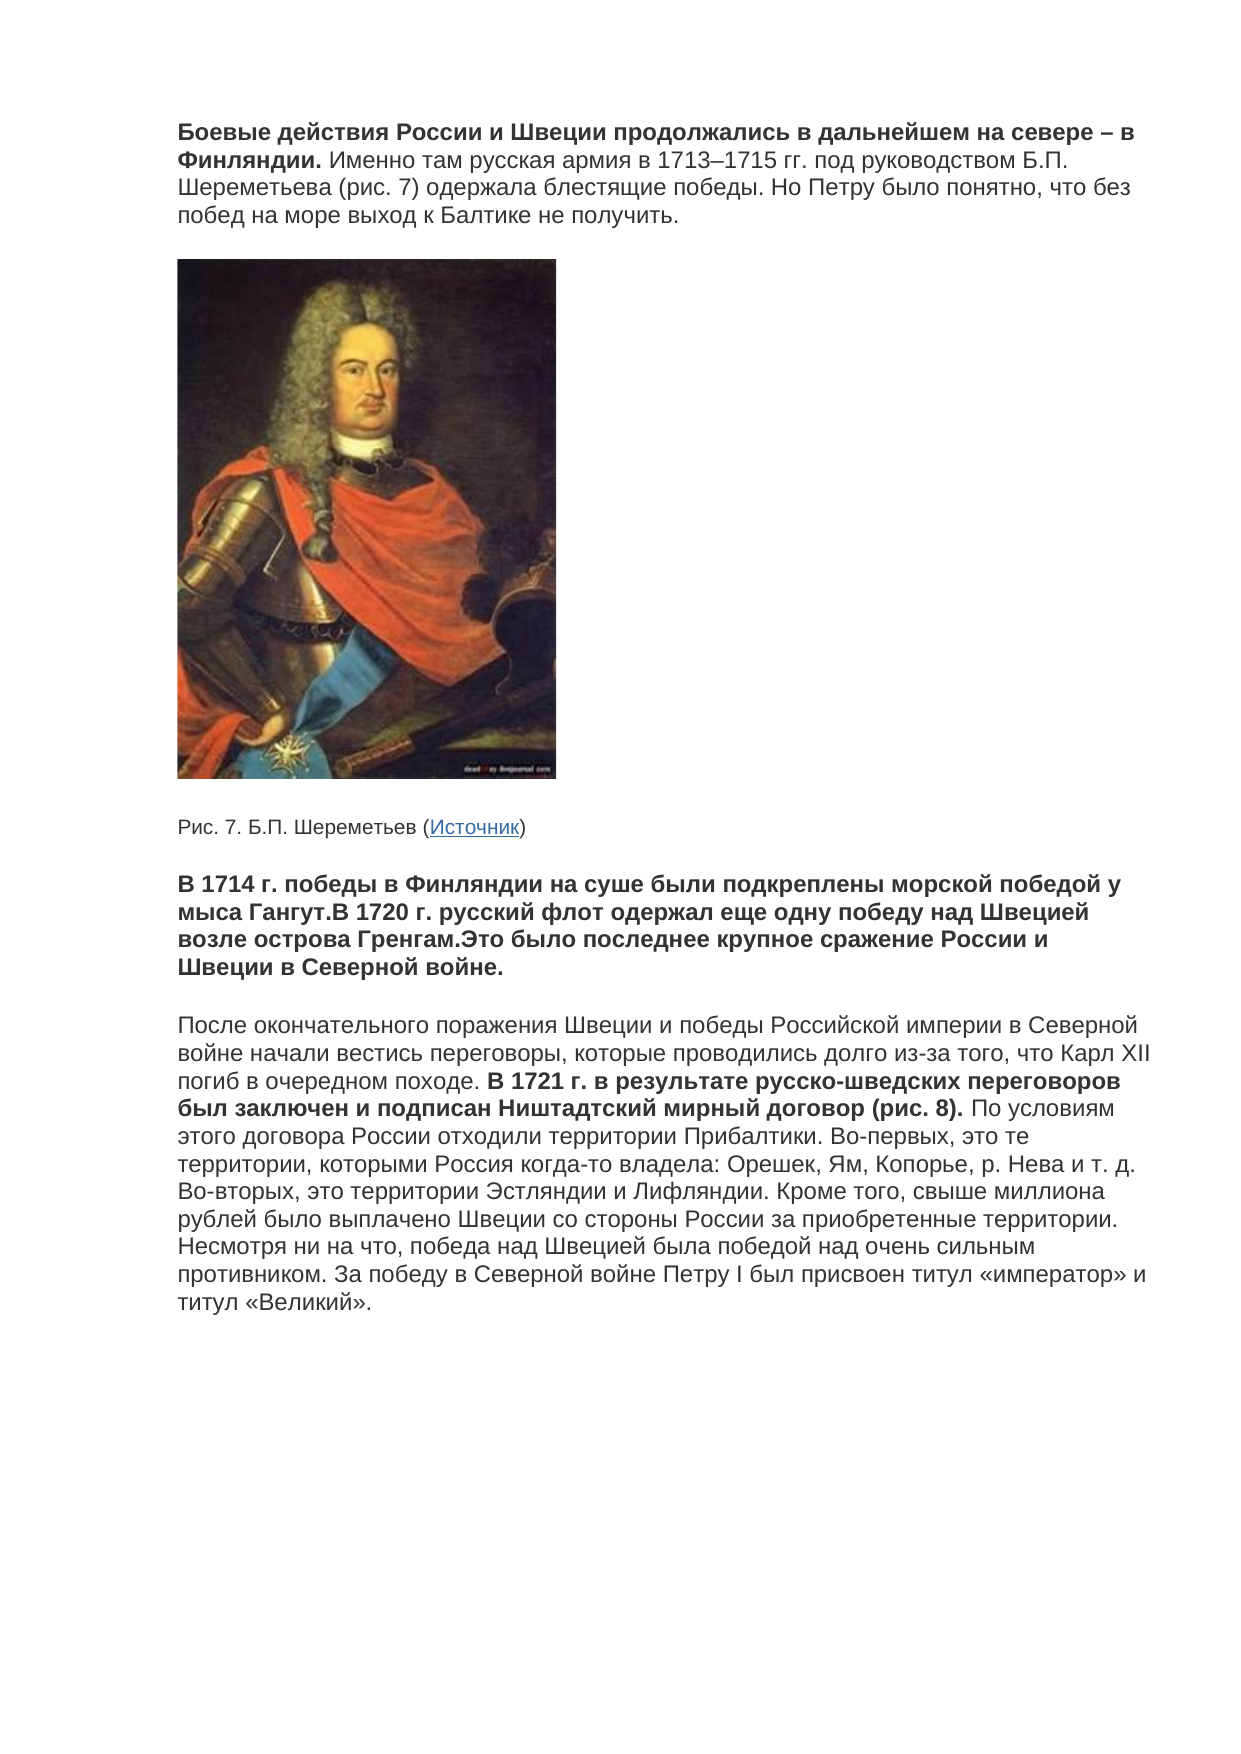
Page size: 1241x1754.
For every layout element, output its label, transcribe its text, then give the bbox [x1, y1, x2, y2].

text Боевые действия России и Швеции продолжались в дальнейшем на севере – в Финляндии. Именно там русская армия в 1713–1715 гг. под руководством Б.П. Шереметьева (рис. 7) одержала блестящие победы. Но Петру было понятно, что без побед на море выход к Балтике не получить. [177, 118, 1152, 228]
text В 1714 г. победы в Финляндии на суше были подкреплены морской победой у мыса Гангут.В 1720 г. русский флот одержал еще одну победу над Швецией возле острова Гренгам.Это было последнее крупное сражение России и Швеции в Северной войне. [177, 870, 1152, 980]
text Рис. 7. Б.П. Шереметьев (Источник) [177, 814, 1152, 838]
picture [177, 259, 557, 779]
text После окончательного поражения Швеции и победы Российской империи в Северной войне начали вестись переговоры, которые проводились долго из-за того, что Карл XII погиб в очередном походе. В 1721 г. в результате русско-шведских переговоров был заключен и подписан Ништадтский мирный договор (рис. 8). По условиям этого договора России отходили территории Прибалтики. Во-первых, это те территории, которыми Россия когда-то владела: Орешек, Ям, Копорье, р. Нева и т. д. Во-вторых, это территории Эстляндии и Лифляндии. Кроме того, свыше миллиона рублей было выплачено Швеции со стороны России за приобретенные территории. Несмотря ни на что, победа над Швецией была победой над очень сильным противником. За победу в Северной войне Петру I был присвоен титул «император» и титул «Великий». [177, 1011, 1152, 1315]
